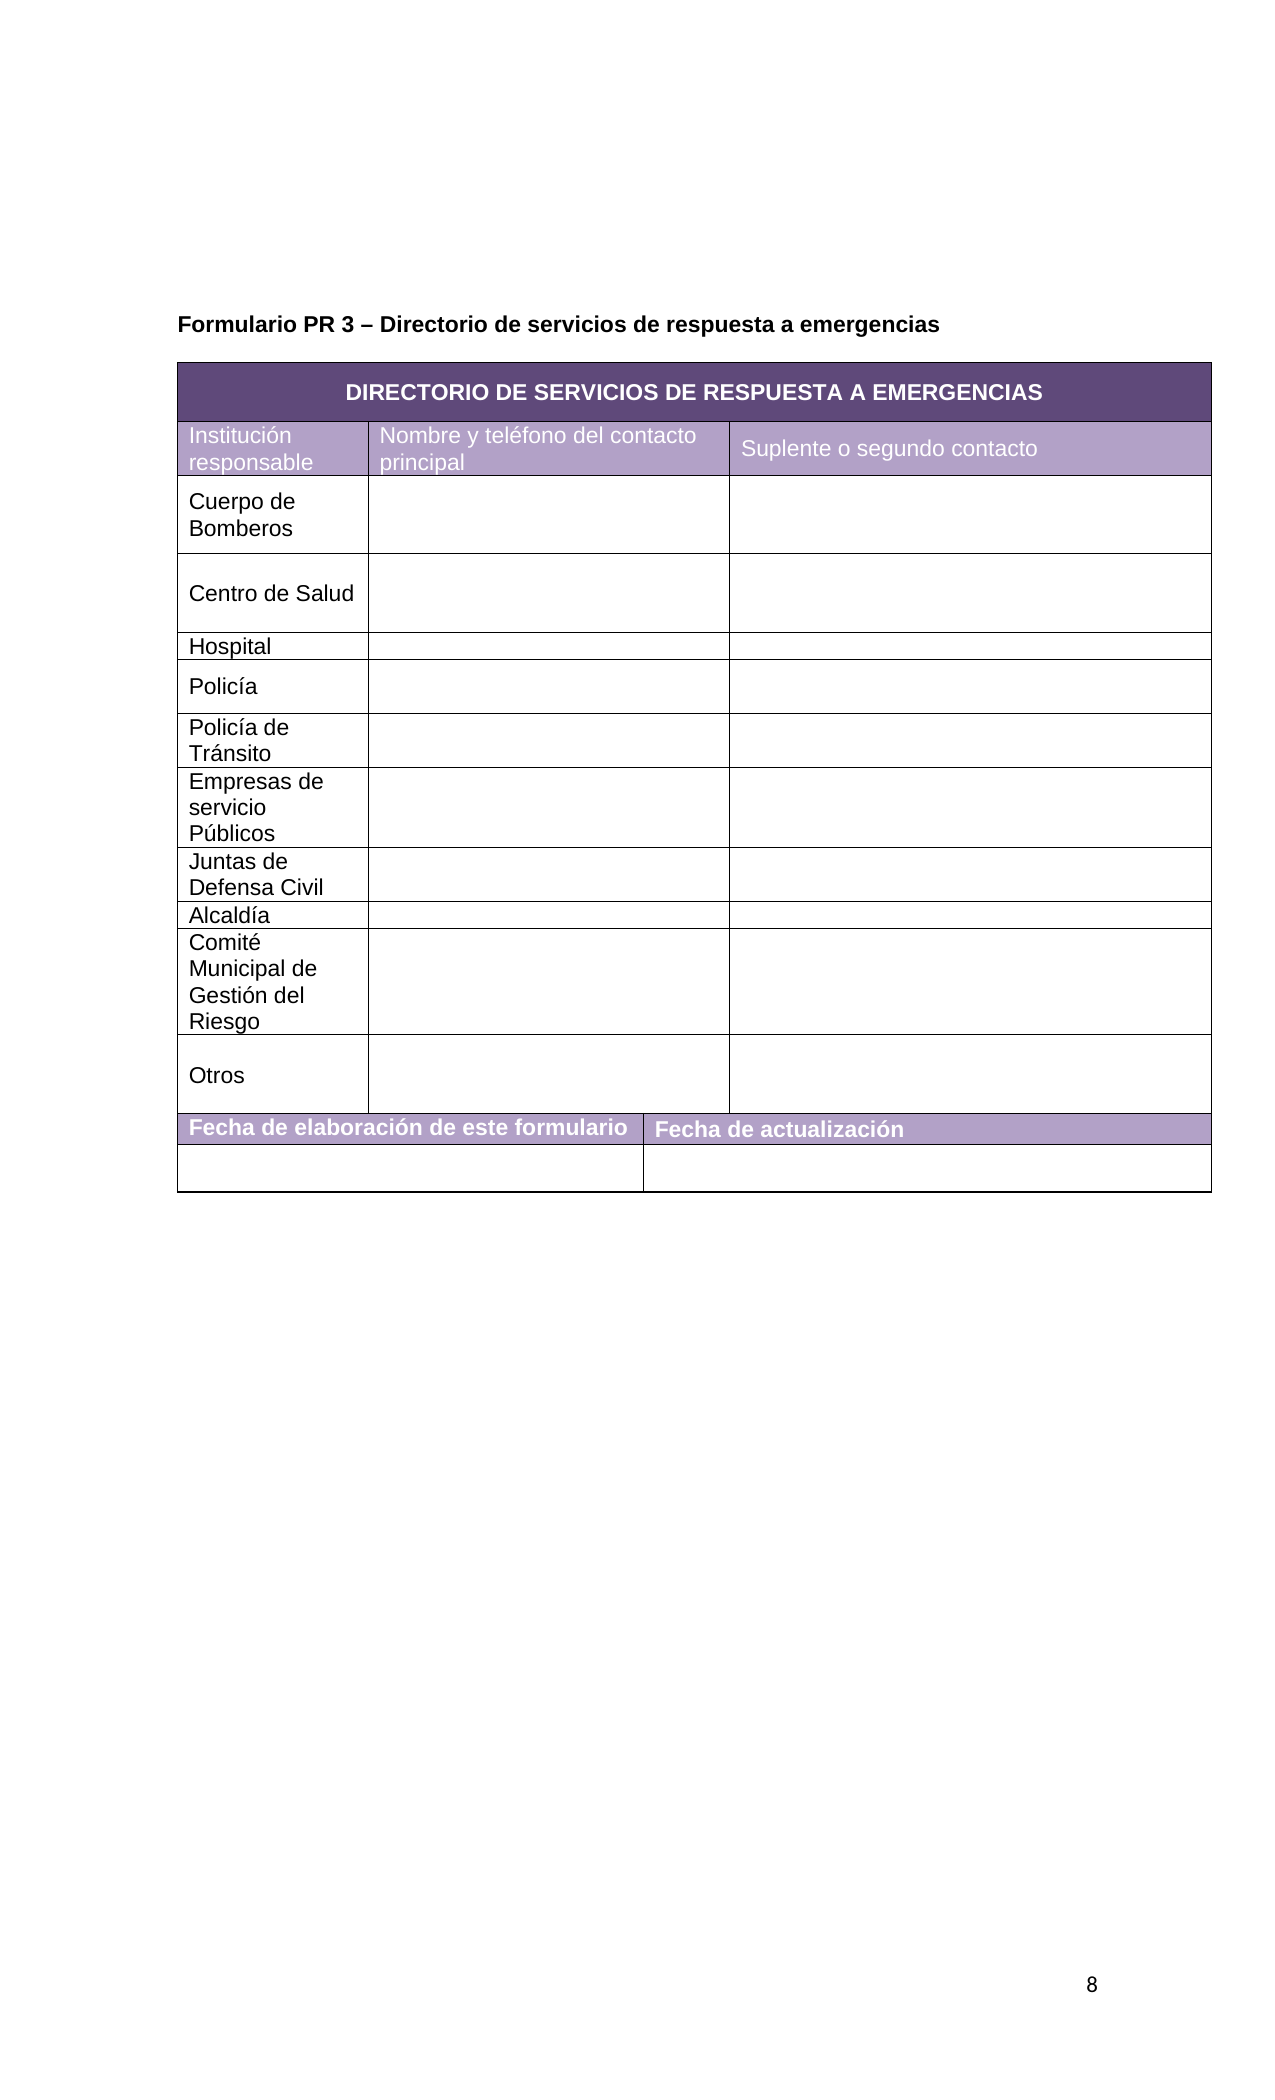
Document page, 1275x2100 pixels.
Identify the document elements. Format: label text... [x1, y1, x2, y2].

table_cell Centro de Salud [178, 554, 368, 632]
table_cell [730, 660, 1211, 713]
table_cell Cuerpo de Bomberos [178, 476, 368, 553]
table_cell Policía [178, 660, 368, 713]
table_cell [730, 1035, 1211, 1113]
table_cell Fecha de elaboración de este formulario [178, 1114, 643, 1144]
table_cell [644, 1145, 1211, 1191]
table_cell Alcaldía [178, 902, 368, 928]
table_cell [730, 554, 1211, 632]
table_cell [369, 660, 729, 713]
table_cell Empresas de servicio Públicos [178, 768, 368, 847]
table_cell Hospital [178, 633, 368, 659]
table_cell [730, 768, 1211, 847]
table_cell [730, 714, 1211, 767]
table_cell Otros [178, 1035, 368, 1113]
table_cell [369, 714, 729, 767]
table_cell [369, 476, 729, 553]
table_cell [178, 1145, 643, 1191]
table_cell [369, 633, 729, 659]
table_header DIRECTORIO DE SERVICIOS DE RESPUESTA A EMERGENCIAS [178, 363, 1211, 421]
text Formulario PR 3 – Directorio de servicios de respuesta a emergencias [177, 311, 1098, 337]
table_cell [369, 929, 729, 1034]
table_cell Suplente o segundo contacto [730, 422, 1211, 475]
table_cell [730, 848, 1211, 901]
table_cell [730, 633, 1211, 659]
table_cell [369, 1035, 729, 1113]
table_cell [730, 929, 1211, 1034]
table_cell [730, 902, 1211, 928]
table_cell [369, 848, 729, 901]
table_cell Nombre y teléfono del contacto principal [369, 422, 729, 475]
table_cell Juntas de Defensa Civil [178, 848, 368, 901]
table_cell [369, 768, 729, 847]
table_cell Policía de Tránsito [178, 714, 368, 767]
table_cell Fecha de actualización [644, 1114, 1211, 1144]
table_cell Institución responsable [178, 422, 368, 475]
table_cell Comité Municipal de Gestión del Riesgo [178, 929, 368, 1034]
table_cell [369, 902, 729, 928]
table_cell [730, 476, 1211, 553]
table_cell [369, 554, 729, 632]
